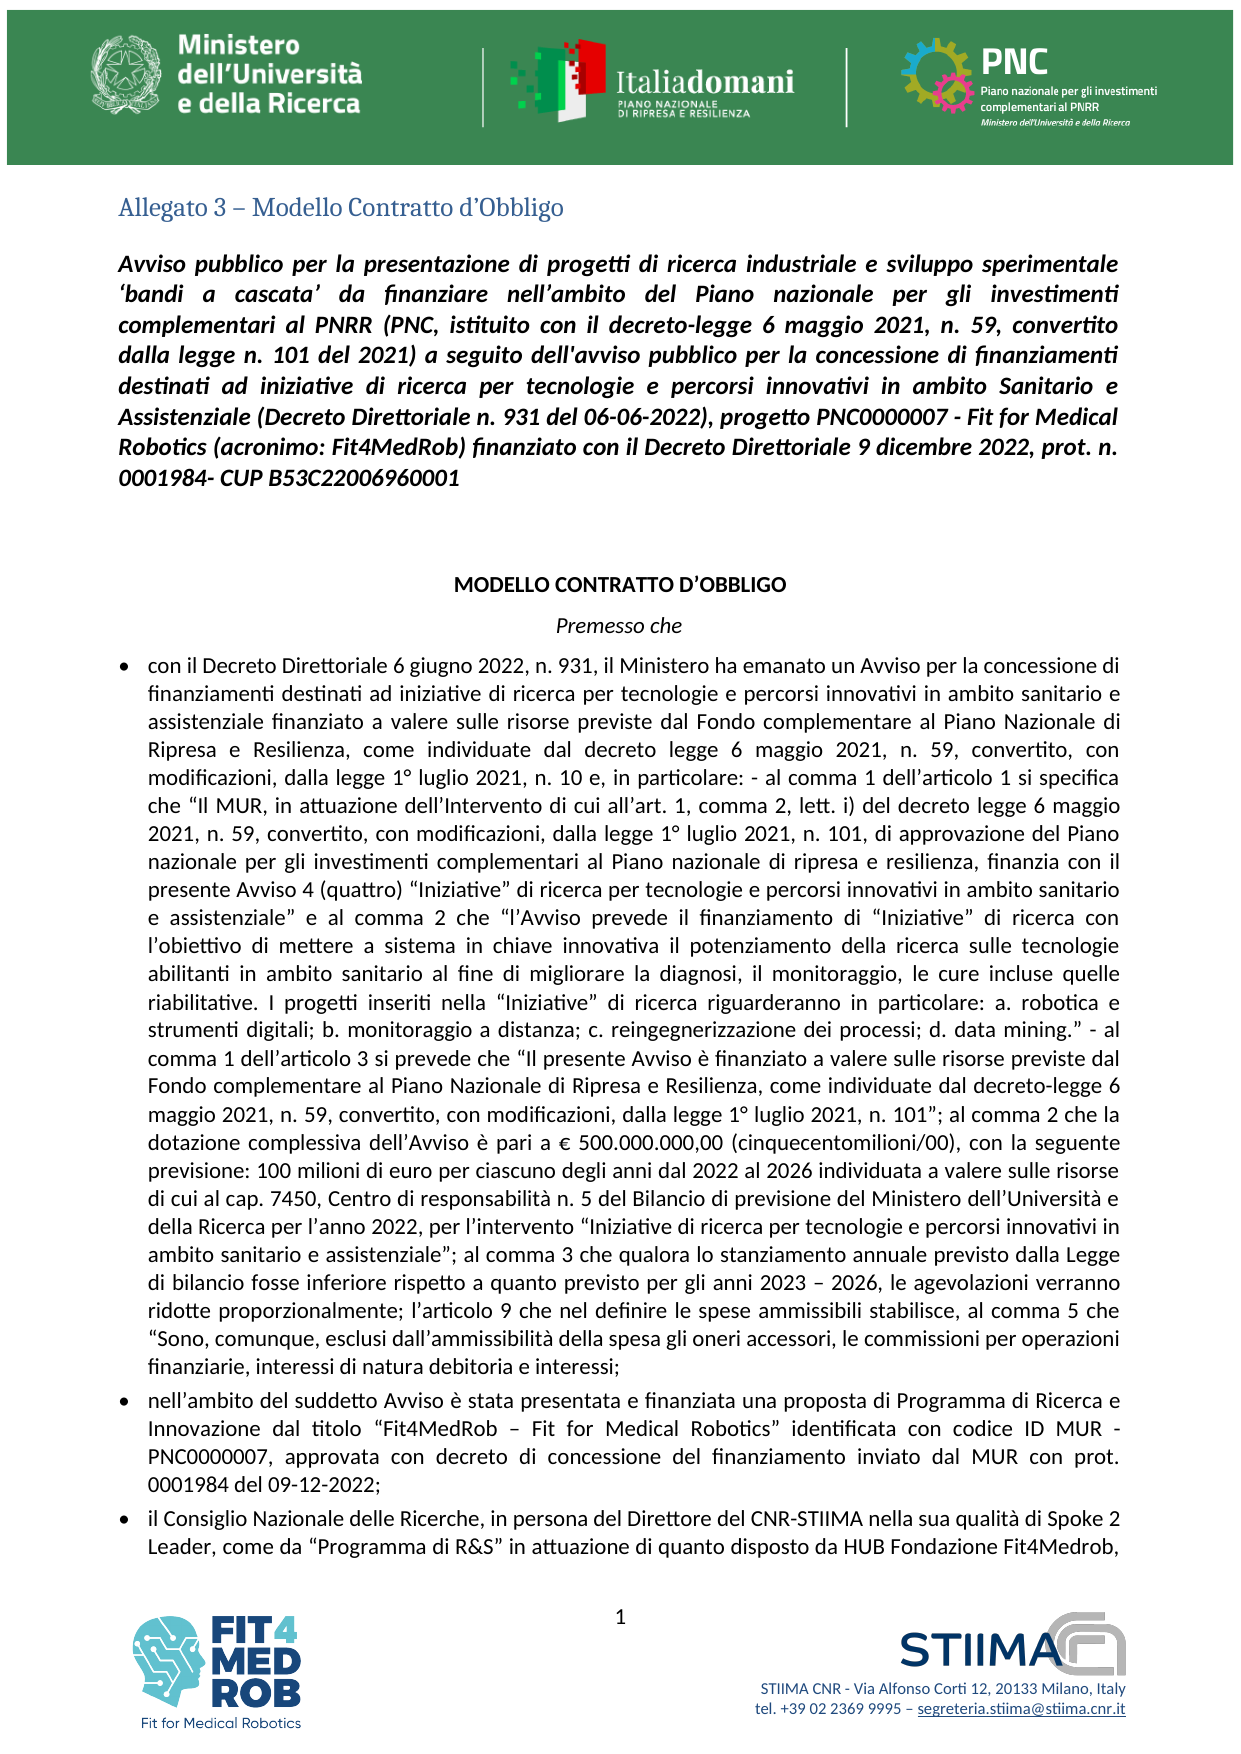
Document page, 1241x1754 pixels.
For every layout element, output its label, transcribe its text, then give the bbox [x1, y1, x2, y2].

picture [886, 1600, 1142, 1696]
list nell’ambito del suddetto Avviso è stata presentata e finanziata una proposta di Programma di Ricerca e Innovazione dal titolo “Fit4MedRob – Fit for Medical Robotics” identificata con codice ID MUR - PNC0000007, approvata con decreto di concessione del finanziamento inviato dal MUR con prot. 0001984 del 09-12-2022; [118, 1386, 1122, 1498]
picture [118, 1605, 318, 1737]
text Premesso che [118, 611, 1122, 639]
text Avviso pubblico per la presentazione di progetti di ricerca industriale e sviluppo sperimentale ‘bandi a cascata’ da finanziare nell’ambito del Piano nazionale per gli investimenti complementari al PNRR (PNC, istituito con il decreto-legge 6 maggio 2021, n. 59, convertito dalla legge n. 101 del 2021) a seguito dell'avviso pubblico per la concessione di finanziamenti destinati ad iniziative di ricerca per tecnologie e percorsi innovativi in ambito Sanitario e Assistenziale (Decreto Direttoriale n. 931 del 06-06-2022), progetto PNC0000007 - Fit for Medical Robotics (acronimo: Fit4MedRob) finanziato con il Decreto Direttoriale 9 dicembre 2022, prot. n. 0001984- CUP B53C22006960001 [118, 248, 1122, 492]
text MODELLO CONTRATTO D’OBBLIGO [118, 570, 1122, 598]
picture [6, 9, 1234, 171]
text Allegato 3 – Modello Contratto d’Obbligo [118, 192, 1122, 223]
list con il Decreto Direttoriale 6 giugno 2022, n. 931, il Ministero ha emanato un Avviso per la concessione di finanziamenti destinati ad iniziative di ricerca per tecnologie e percorsi innovativi in ambito sanitario e assistenziale finanziato a valere sulle risorse previste dal Fondo complementare al Piano Nazionale di Ripresa e Resilienza, come individuate dal decreto legge 6 maggio 2021, n. 59, convertito, con modificazioni, dalla legge 1° luglio 2021, n. 10 e, in particolare: - al comma 1 dell’articolo 1 si specifica che “Il MUR, in attuazione dell’Intervento di cui all’art. 1, comma 2, lett. i) del decreto legge 6 maggio 2021, n. 59, convertito, con modificazioni, dalla legge 1° luglio 2021, n. 101, di approvazione del Piano nazionale per gli investimenti complementari al Piano nazionale di ripresa e resilienza, finanzia con il presente Avviso 4 (quattro) “Iniziative” di ricerca per tecnologie e percorsi innovativi in ambito sanitario e assistenziale” e al comma 2 che “l’Avviso prevede il finanziamento di “Iniziative” di ricerca con l’obiettivo di mettere a sistema in chiave innovativa il potenziamento della ricerca sulle tecnologie abilitanti in ambito sanitario al fine di migliorare la diagnosi, il monitoraggio, le cure incluse quelle riabilitative. I progetti inseriti nella “Iniziative” di ricerca riguarderanno in particolare: a. robotica e strumenti digitali; b. monitoraggio a distanza; c. reingegnerizzazione dei processi; d. data mining.” - al comma 1 dell’articolo 3 si prevede che “Il presente Avviso è finanziato a valere sulle risorse previste dal Fondo complementare al Piano Nazionale di Ripresa e Resilienza, come individuate dal decreto-legge 6 maggio 2021, n. 59, convertito, con modificazioni, dalla legge 1° luglio 2021, n. 101”; al comma 2 che la dotazione complessiva dell’Avviso è pari a € 500.000.000,00 (cinquecentomilioni/00), con la seguente previsione: 100 milioni di euro per ciascuno degli anni dal 2022 al 2026 individuata a valere sulle risorse di cui al cap. 7450, Centro di responsabilità n. 5 del Bilancio di previsione del Ministero dell’Università e della Ricerca per l’anno 2022, per l’intervento “Iniziative di ricerca per tecnologie e percorsi innovativi in ambito sanitario e assistenziale”; al comma 3 che qualora lo stanziamento annuale previsto dalla Legge di bilancio fosse inferiore rispetto a quanto previsto per gli anni 2023 – 2026, le agevolazioni verranno ridotte proporzionalmente; l’articolo 9 che nel definire le spese ammissibili stabilisce, al comma 5 che “Sono, comunque, esclusi dall’ammissibilità della spesa gli oneri accessori, le commissioni per operazioni finanziarie, interessi di natura debitoria e interessi; [118, 651, 1122, 1380]
